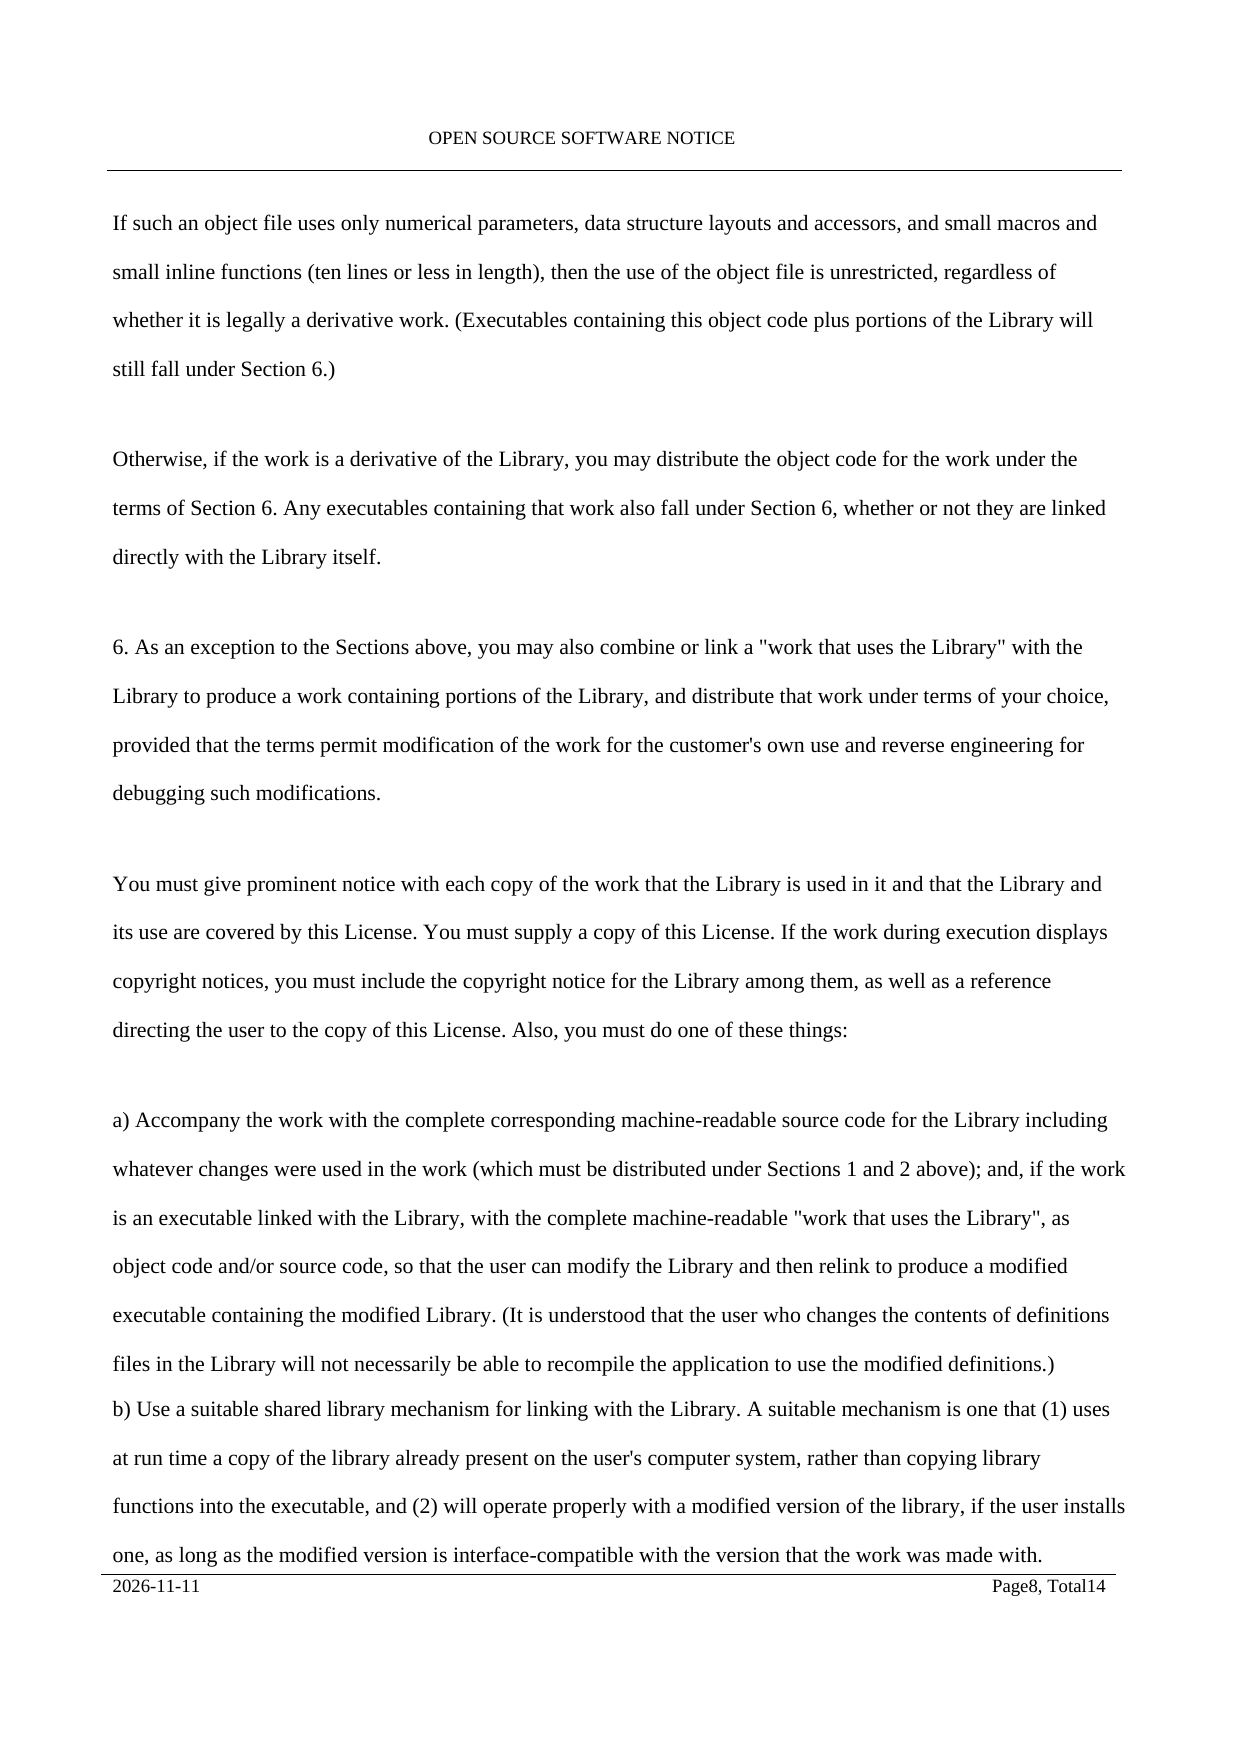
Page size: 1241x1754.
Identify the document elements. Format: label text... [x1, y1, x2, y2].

text a) Accompany the work with the complete corresponding machine-readable source code for the Library including whatever changes were used in the work (which must be distributed under Sections 1 and 2 above); and, if the work is an executable linked with the Library, with the complete machine-readable "work that uses the Library", as object code and/or source code, so that the user can modify the Library and then relink to produce a modified executable containing the modified Library. (It is understood that the user who changes the contents of definitions files in the Library will not necessarily be able to recompile the application to use the modified definitions.) [112, 1103, 1128, 1380]
text 6. As an exception to the Sections above, you may also combine or link a "work that uses the Library" with the Library to produce a work containing portions of the Library, and distribute that work under terms of your choice, provided that the terms permit modification of the work for the customer's own use and reverse engineering for debugging such modifications. [112, 631, 1128, 809]
text If such an object file uses only numerical parameters, data structure layouts and accessors, and small macros and small inline functions (ten lines or less in length), then the use of the object file is unrestricted, regardless of whether it is legally a derivative work. (Executables containing this object code plus portions of the Library will still fall under Section 6.) [112, 206, 1128, 385]
text Otherwise, if the work is a derivative of the Library, you may distribute the object code for the work under the terms of Section 6. Any executables containing that work also fall under Section 6, whether or not they are linked directly with the Library itself. [112, 443, 1128, 573]
text b) Use a suitable shared library mechanism for linking with the Library. A suitable mechanism is one that (1) uses at run time a copy of the library already present on the user's computer system, rather than copying library functions into the executable, and (2) will operate properly with a modified version of the library, if the user installs one, as long as the modified version is interface-compatible with the version that the work was made with. [112, 1392, 1128, 1571]
text You must give prominent notice with each copy of the work that the Library is used in it and that the Library and its use are covered by this License. You must supply a copy of this License. If the work during execution displays copyright notices, you must include the copyright notice for the Library among them, as well as a reference directing the user to the copy of this License. Also, you must do one of these things: [112, 867, 1128, 1046]
